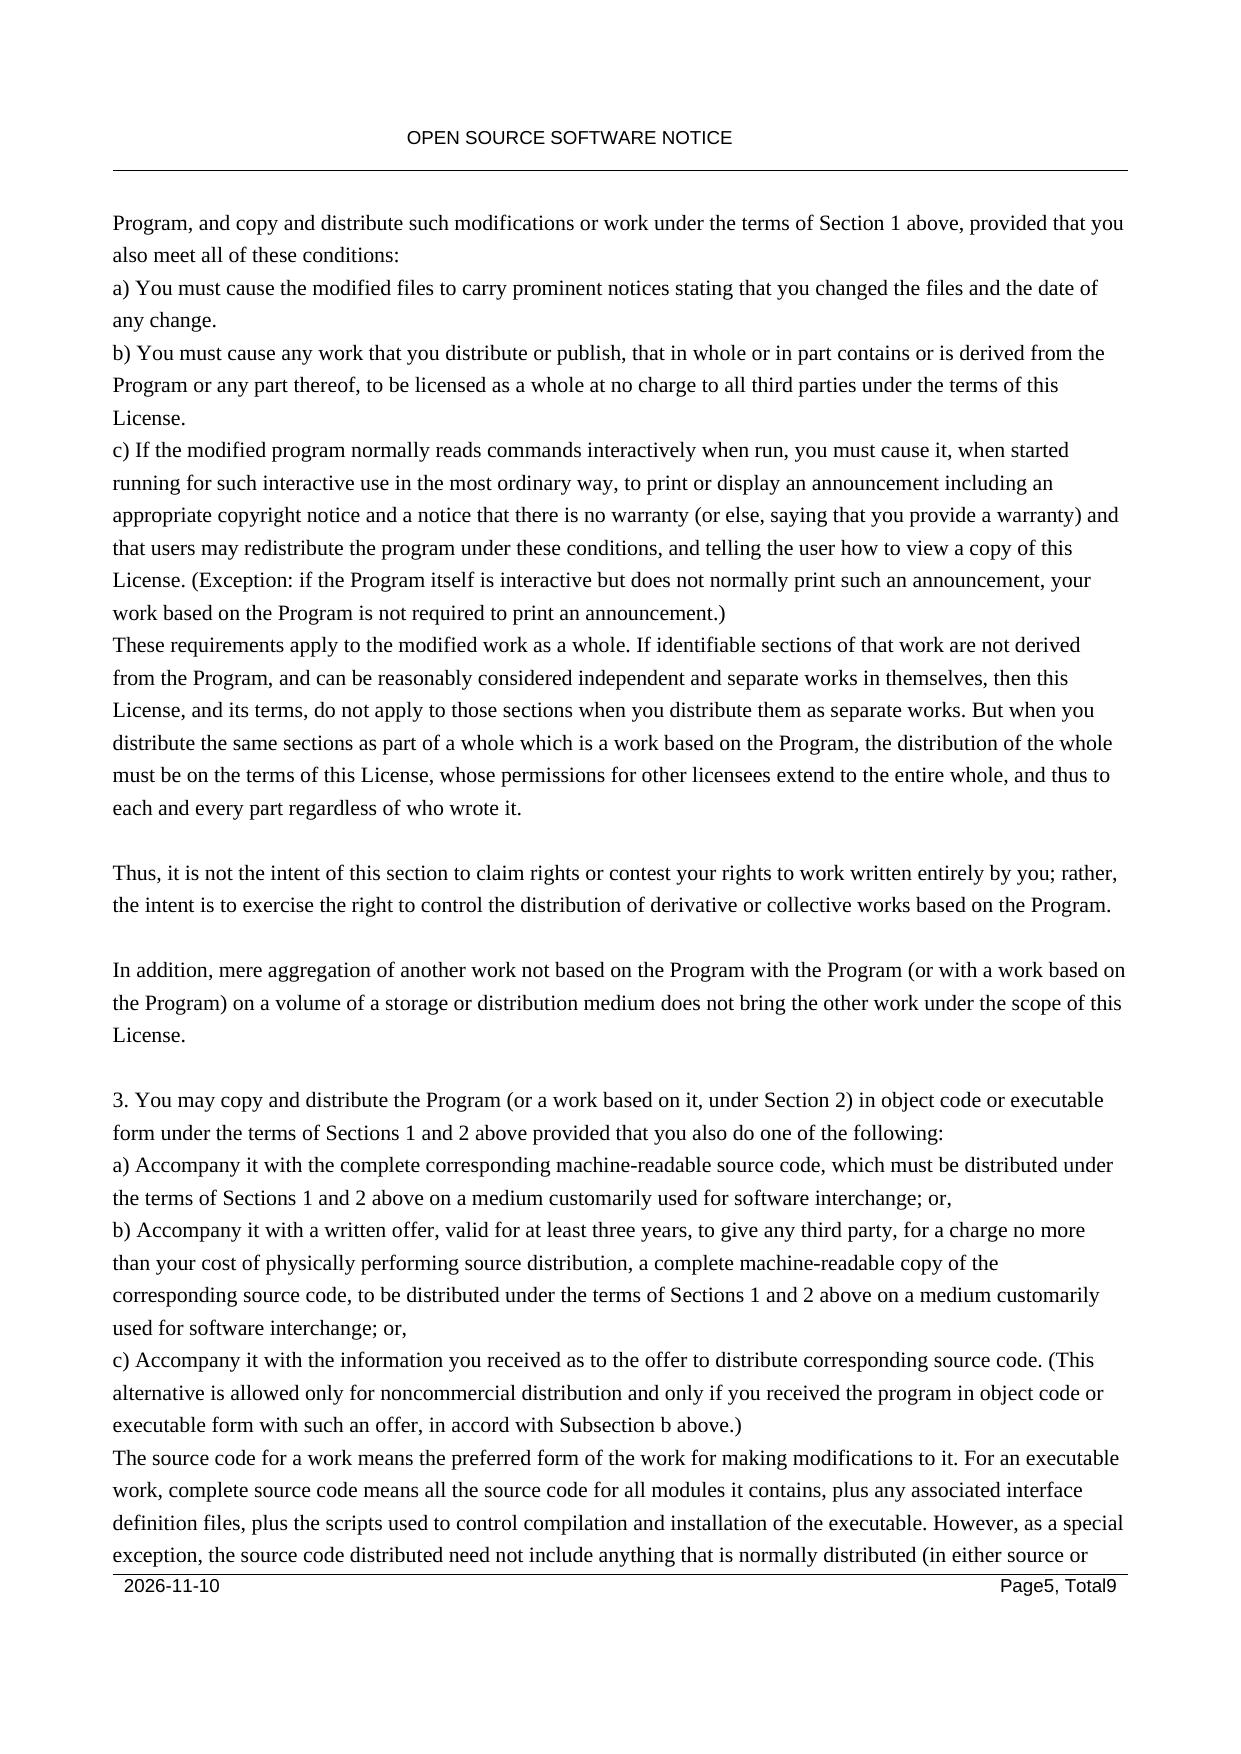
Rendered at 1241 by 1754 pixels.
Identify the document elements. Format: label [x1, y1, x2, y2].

text [112, 206, 1128, 1571]
